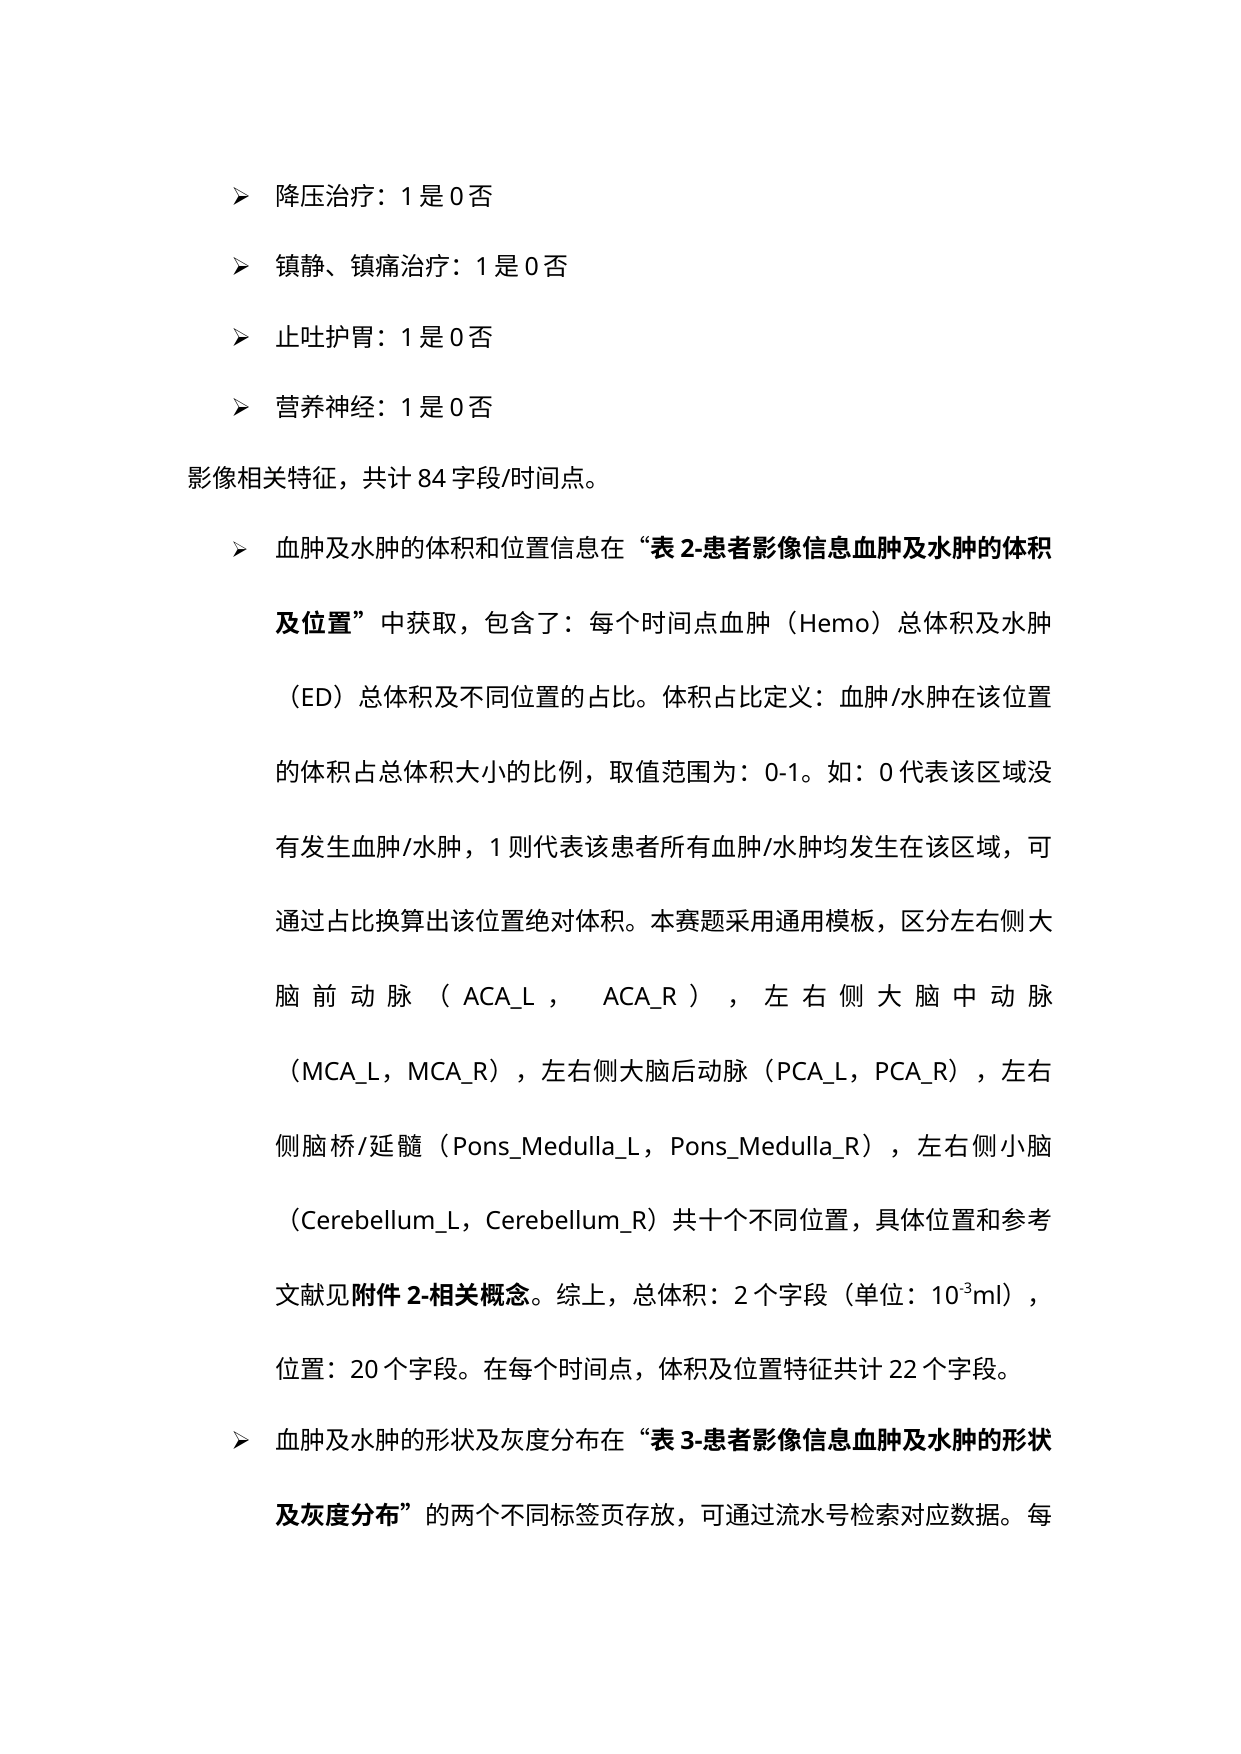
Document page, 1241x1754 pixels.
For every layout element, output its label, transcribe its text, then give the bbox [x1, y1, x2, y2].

list 止吐护胃：1是0否 [231, 303, 1053, 368]
list 血肿及水肿的体积和位置信息在“表2-患者影像信息血肿及水肿的体积及位置”中获取，包含了：每个时间点血肿（Hemo）总体积及水肿（ED）总体积及不同位置的占比。体积占比定义：血肿/水肿在该位置的体积占总体积大小的比例，取值范围为：0-1。如：0代表该区域没有发生血肿/水肿，1则代表该患者所有血肿/水肿均发生在该区域，可通过占比换算出该位置绝对体积。本赛题采用通用模板，区分左右侧大脑前动脉（ACA_L， ACA_R），左右侧大脑中动脉（MCA_L，MCA_R），左右侧大脑后动脉（PCA_L，PCA_R），左右侧脑桥/延髓（Pons_Medulla_L，Pons_Medulla_R），左右侧小脑（Cerebellum_L，Cerebellum_R）共十个不同位置，具体位置和参考文献见附件2-相关概念。综上，总体积：2个字段（单位：10-3ml），位置：20个字段。在每个时间点，体积及位置特征共计22个字段。 [231, 514, 1053, 1401]
list 镇静、镇痛治疗：1是0否 [231, 232, 1053, 297]
list 营养神经：1是0否 [231, 373, 1053, 438]
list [231, 1406, 1053, 1546]
subtitle 影像相关特征，共计84字段/时间点。 [187, 444, 1053, 509]
list 降压治疗：1是0否 [231, 162, 1053, 227]
